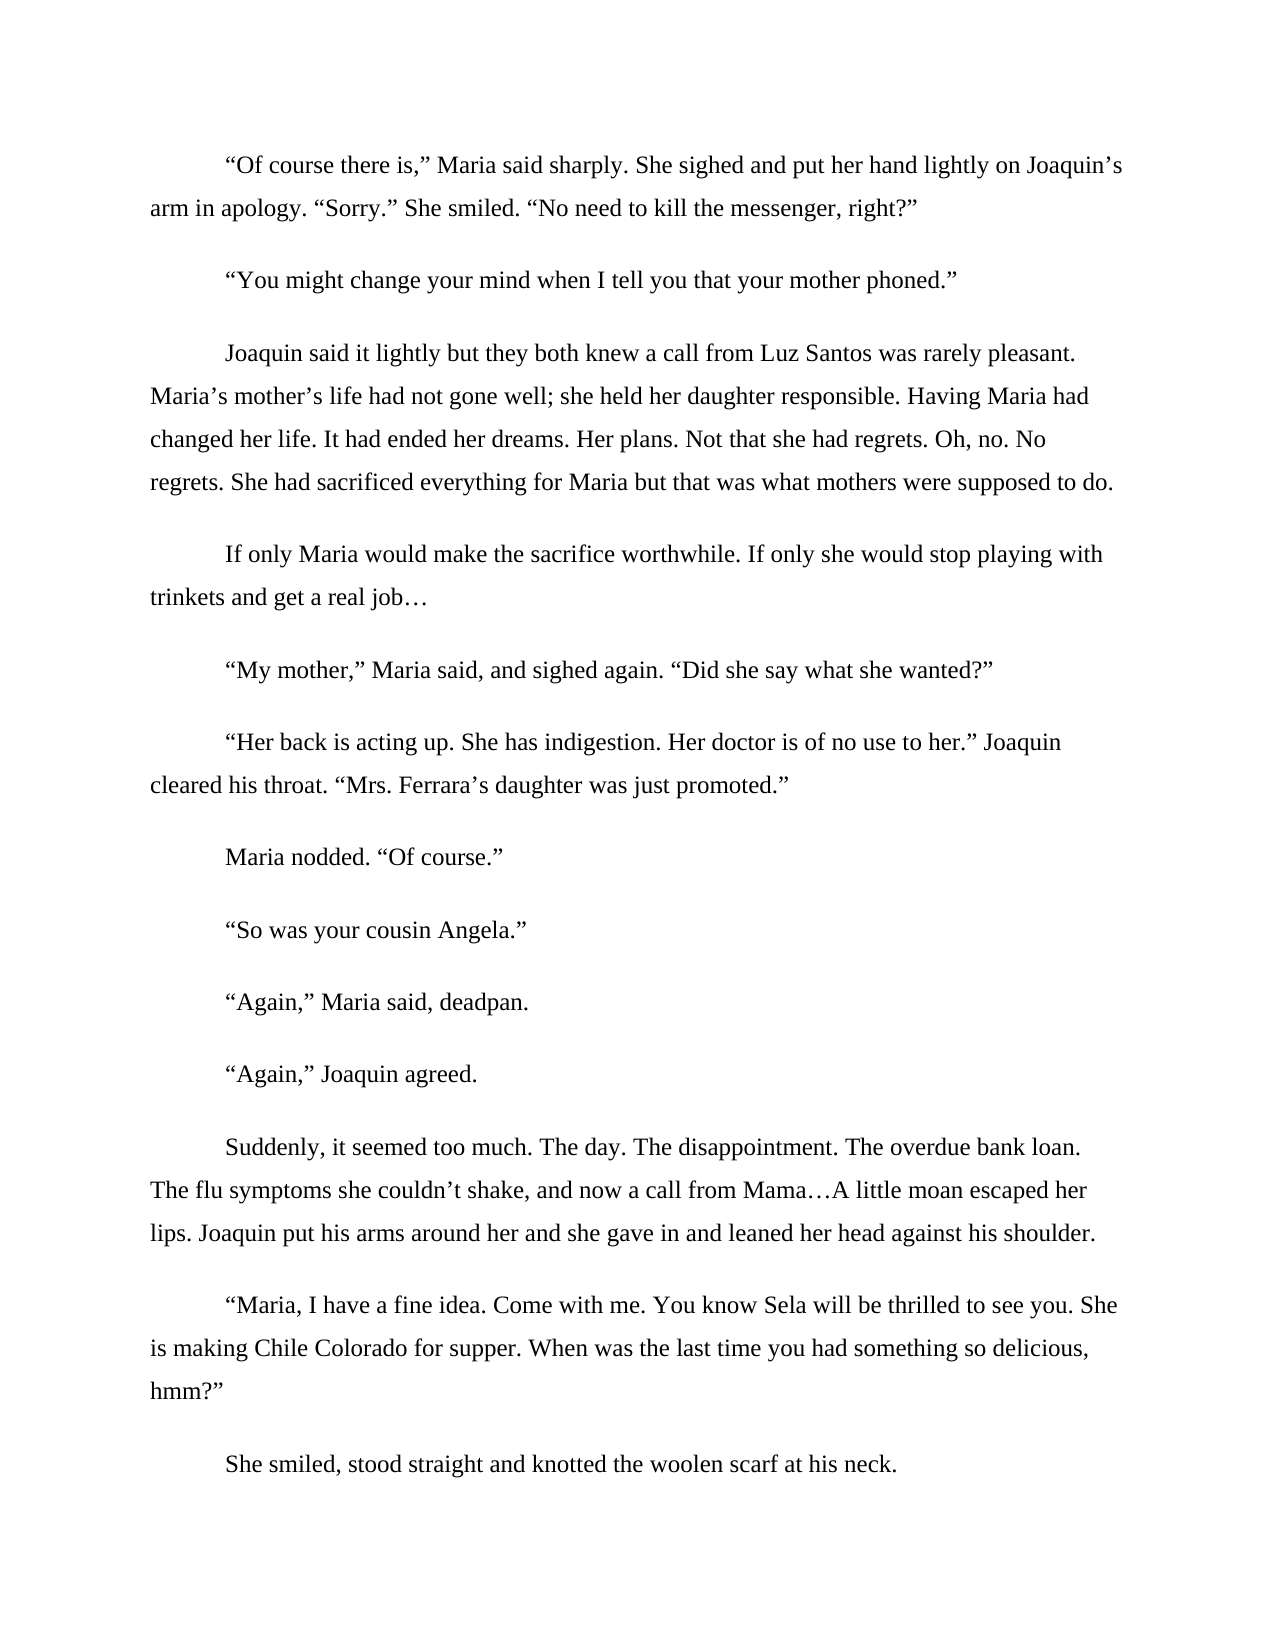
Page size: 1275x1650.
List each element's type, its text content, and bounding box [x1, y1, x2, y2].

text “Again,” Joaquin agreed. [150, 1059, 1125, 1088]
text “Of course there is,” Maria said sharply. She sighed and put her hand lightly on Joaquin’s arm in apology. “Sorry.” She smiled. “No need to kill the messenger, right?” [150, 150, 1125, 222]
text If only Maria would make the sacrifice worthwhile. If only she would stop playing with trinkets and get a real job… [150, 539, 1125, 611]
text Maria nodded. “Of course.” [150, 842, 1125, 871]
text Suddenly, it seemed too much. The day. The disappointment. The overdue bank loan. The flu symptoms she couldn’t shake, and now a call from Mama…A little moan escaped her lips. Joaquin put his arms around her and she gave in and leaned her head against his shoulder. [150, 1132, 1125, 1247]
text She smiled, stood straight and knotted the woolen scarf at his neck. [150, 1449, 1125, 1477]
text “So was your cousin Angela.” [150, 915, 1125, 943]
text “Maria, I have a fine idea. Come with me. You know Sela will be thrilled to see you. She is making Chile Colorado for supper. When was the last time you had something so delicious, hmm?” [150, 1290, 1125, 1405]
text Joaquin said it lightly but they both knew a call from Luz Santos was rarely pleasant. Maria’s mother’s life had not gone well; she held her daughter responsible. Having Maria had changed her life. It had ended her dreams. Her plans. Not that she had regrets. Oh, no. No regrets. She had sacrificed everything for Maria but that was what mothers were supposed to do. [150, 338, 1125, 496]
text “Her back is acting up. She has indigestion. Her doctor is of no use to her.” Joaquin cleared his throat. “Mrs. Ferrara’s daughter was just promoted.” [150, 727, 1125, 799]
text “My mother,” Maria said, and sighed again. “Did she say what she wanted?” [150, 655, 1125, 683]
text “You might change your mind when I tell you that your mother phoned.” [150, 265, 1125, 294]
text “Again,” Maria said, deadpan. [150, 987, 1125, 1016]
